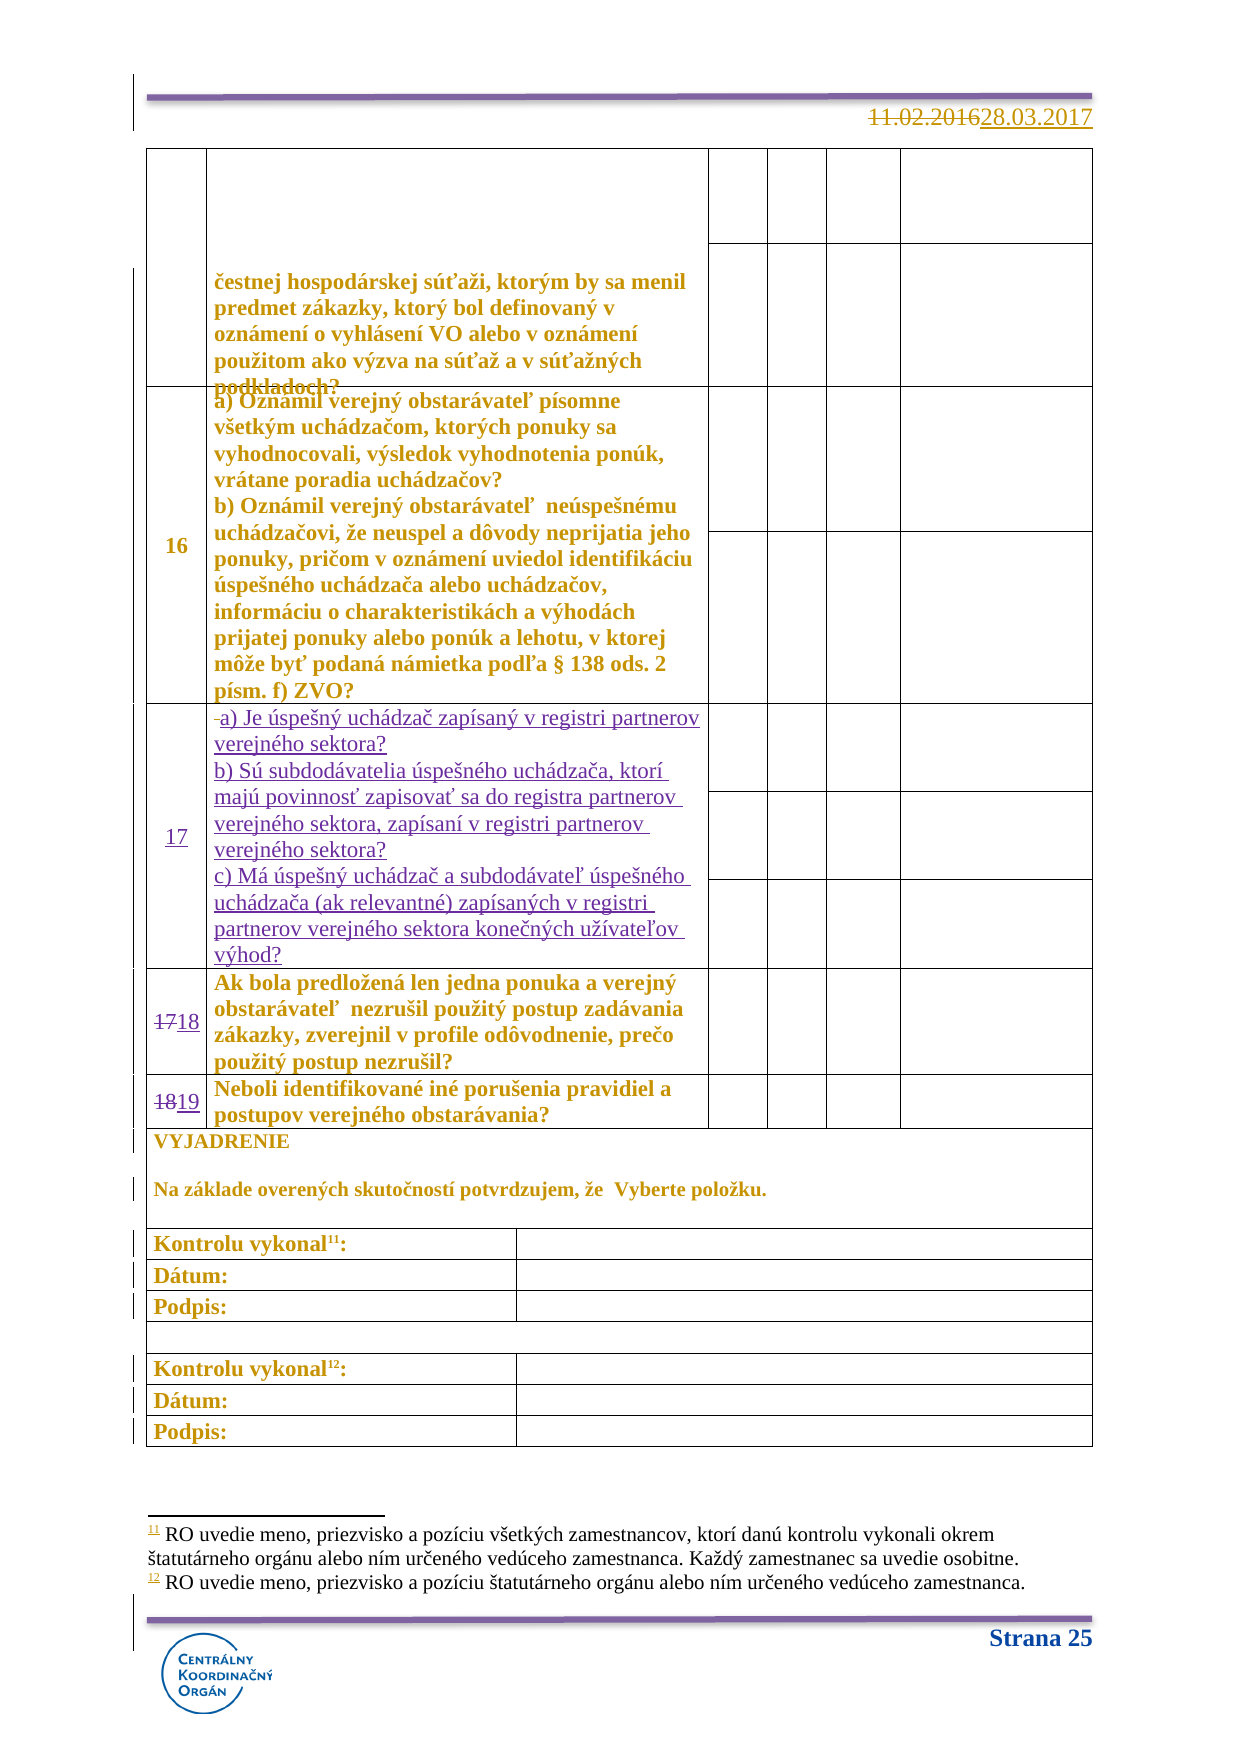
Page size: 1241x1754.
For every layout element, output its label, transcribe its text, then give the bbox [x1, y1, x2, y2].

table_cell VYJADRENIE Na základe overených skutočností potvrdzujem, že [147, 1129, 1092, 1227]
table_cell [827, 532, 900, 703]
table_cell [901, 1075, 1092, 1128]
table_cell Neboli identifikované iné porušenia pravidiel a postupov verejného obstarávania? [207, 1075, 708, 1128]
table_cell [827, 880, 900, 968]
table_cell [901, 532, 1092, 703]
table_cell Kontrolu vykonal: [147, 1354, 516, 1384]
table_cell [827, 244, 900, 386]
table_cell 16 [147, 387, 206, 703]
table_cell [768, 792, 826, 879]
table_cell [827, 1075, 900, 1128]
table_cell [827, 969, 900, 1074]
table_cell [517, 1385, 1092, 1415]
table_cell [901, 387, 1092, 531]
table_cell [827, 704, 900, 791]
table_cell [709, 149, 767, 243]
table_cell [517, 1291, 1092, 1321]
table_cell [768, 149, 826, 243]
table_cell [901, 880, 1092, 968]
table_cell [768, 880, 826, 968]
table_cell [827, 149, 900, 243]
table_cell a) Oznámil verejný obstarávateľ písomne všetkým uchádzačom, ktorých ponuky sa vyhodnocovali, výsledok vyhodnotenia ponúk, vrátane poradia uchádzačov? b) Oznámil verejný obstarávateľ neúspešnému uchádzačovi, že neuspel a dôvody neprijatia jeho ponuky, pričom v oznámení uviedol identifikáciu úspešného uchádzača alebo uchádzačov, informáciu o charakteristikách a výhodách prijatej ponuky alebo ponúk a lehotu, v ktorej môže byť podaná námietka podľa § 138 ods. 2 písm. f) ZVO? [207, 387, 708, 703]
table_cell [768, 969, 826, 1074]
table_cell Kontrolu vykonal: [147, 1229, 516, 1259]
table_cell [709, 244, 767, 386]
table_cell [768, 704, 826, 791]
table_cell [147, 969, 206, 1074]
table_cell [709, 387, 767, 531]
table_cell Ak bola predložená len jedna ponuka a verejný obstarávateľ nezrušil použitý postup zadávania zákazky, zverejnil v profile odôvodnenie, prečo použitý postup nezrušil? [207, 969, 708, 1074]
table_cell [517, 1354, 1092, 1384]
table_cell [709, 1075, 767, 1128]
table_cell [709, 704, 767, 791]
table_cell [901, 704, 1092, 791]
picture [159, 1631, 272, 1713]
table_cell [827, 792, 900, 879]
table_cell [901, 969, 1092, 1074]
table_cell Dátum: [147, 1385, 516, 1415]
table_cell [709, 969, 767, 1074]
table_cell [768, 387, 826, 531]
table_cell [147, 1075, 206, 1128]
table_cell [207, 704, 708, 968]
table_cell [709, 792, 767, 879]
table_cell [901, 792, 1092, 879]
table_cell [768, 244, 826, 386]
table_cell [517, 1229, 1092, 1259]
table_cell [768, 532, 826, 703]
table_cell [901, 149, 1092, 243]
table_cell [517, 1260, 1092, 1290]
table_cell [709, 532, 767, 703]
table_cell [768, 1075, 826, 1128]
table_cell [709, 880, 767, 968]
table_cell Podpis: [147, 1416, 516, 1446]
table_cell [901, 244, 1092, 386]
table_cell Podpis: [147, 1291, 516, 1321]
table_cell [517, 1416, 1092, 1446]
table_cell [147, 1322, 1092, 1352]
table_cell [827, 387, 900, 531]
table_cell Dátum: [147, 1260, 516, 1290]
table_cell [147, 704, 206, 968]
